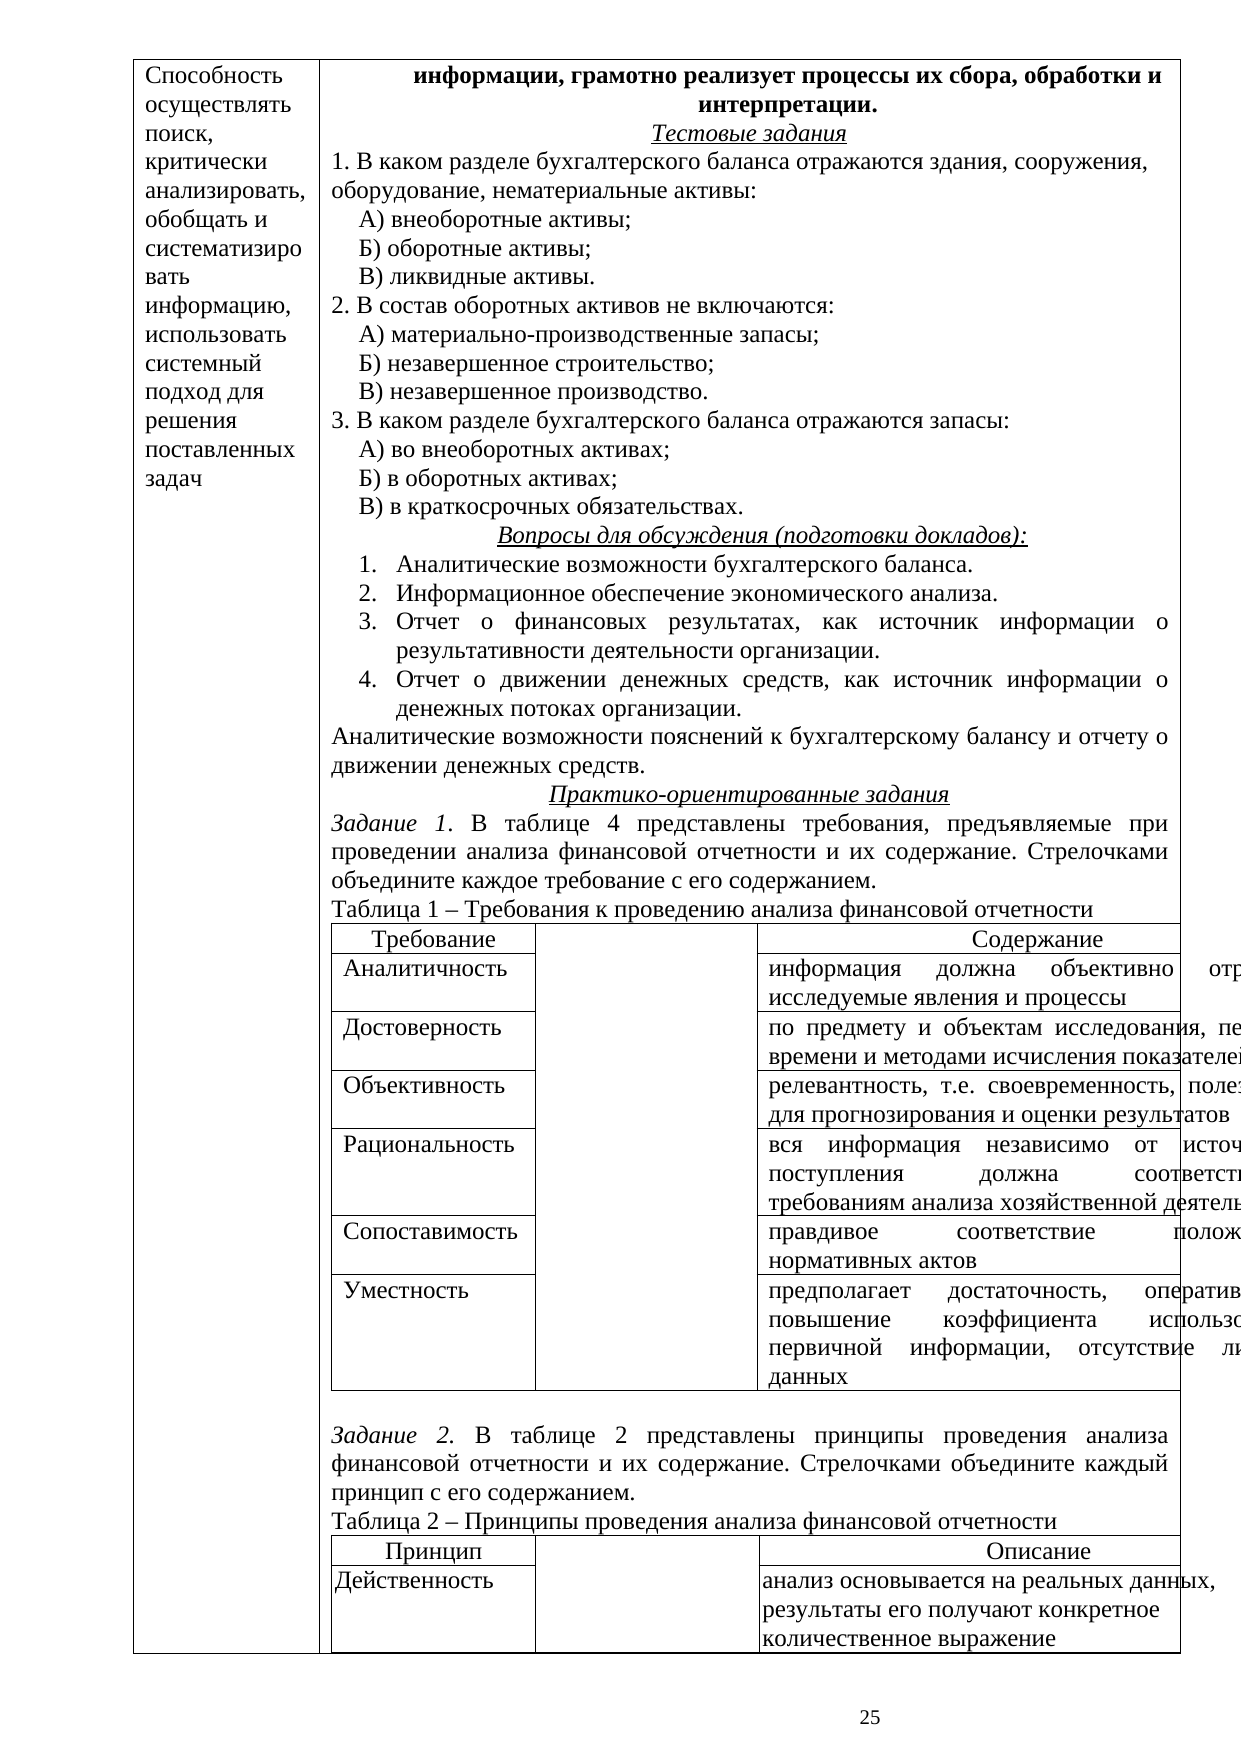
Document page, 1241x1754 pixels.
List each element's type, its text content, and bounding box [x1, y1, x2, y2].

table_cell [134, 60, 319, 1653]
